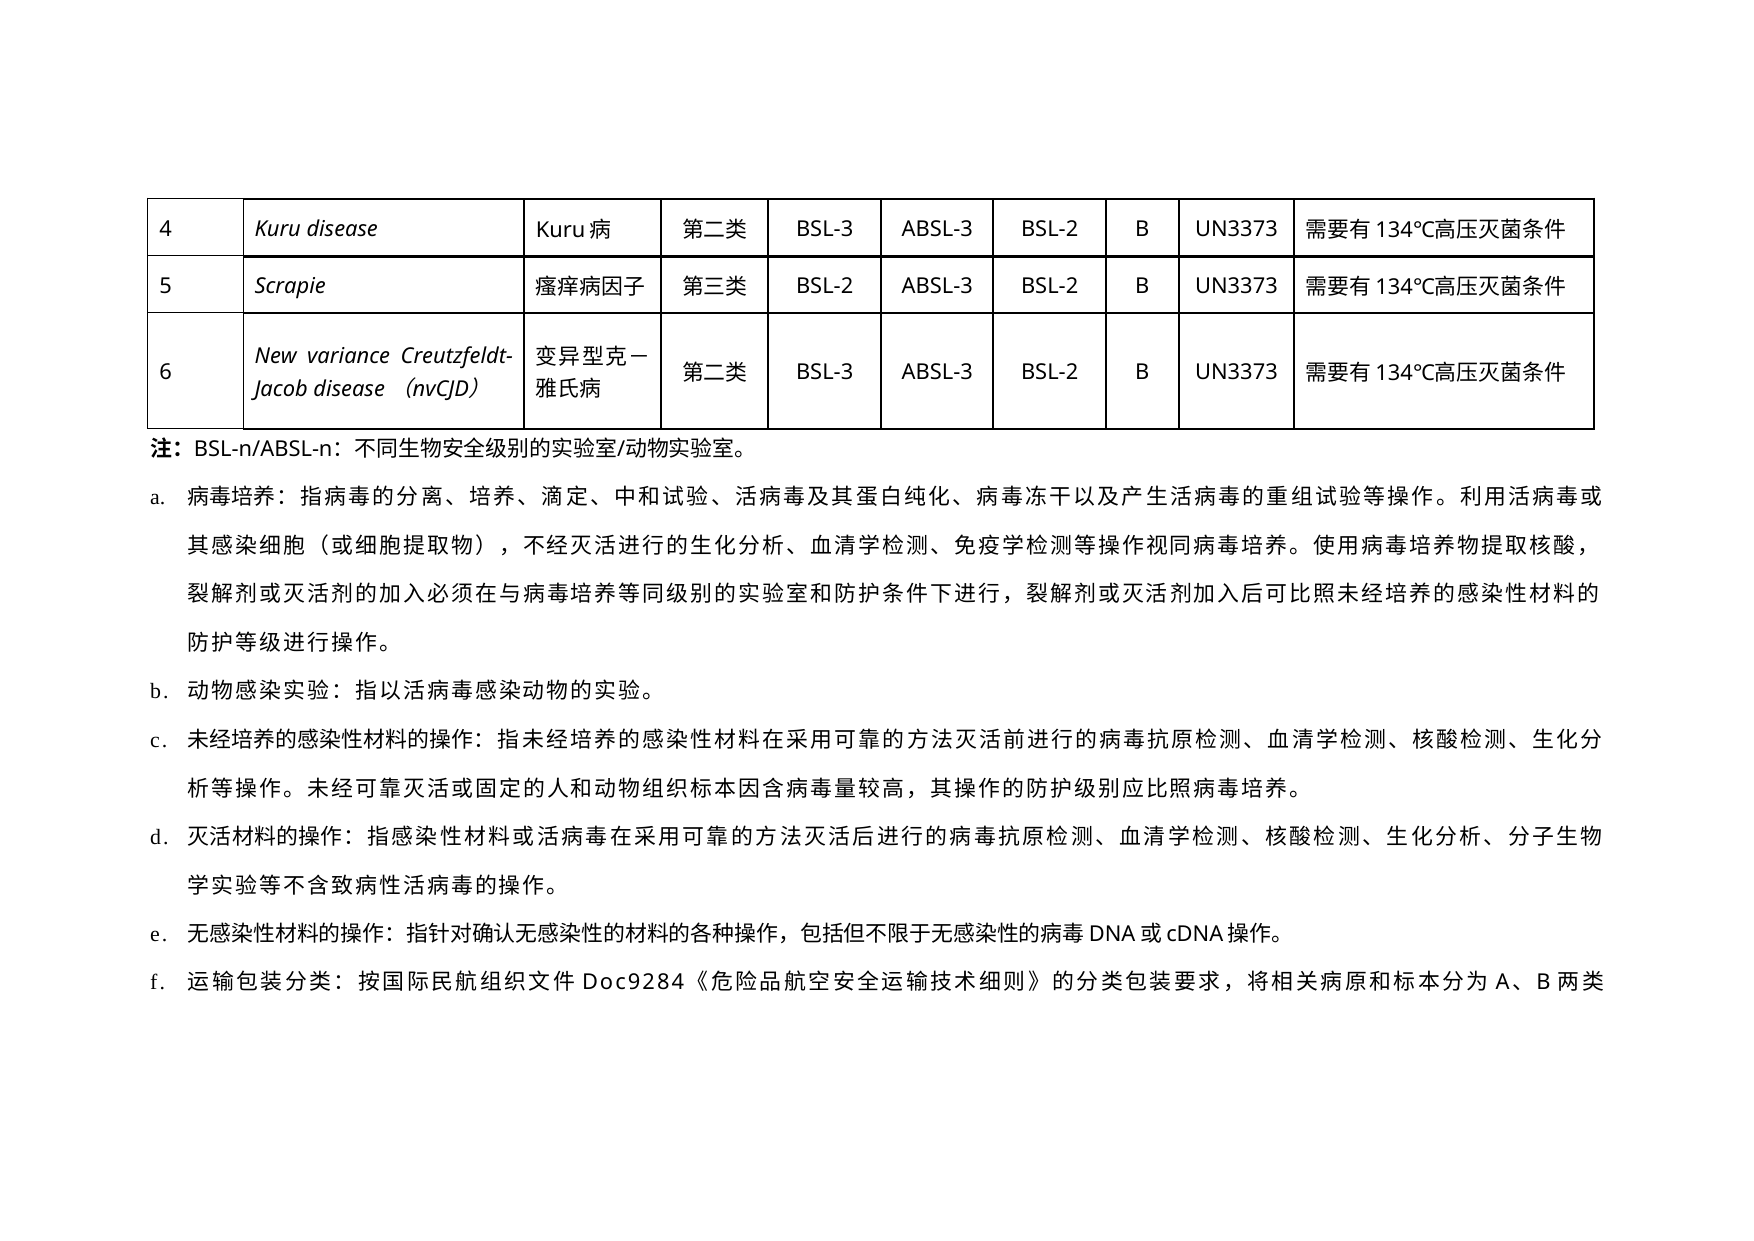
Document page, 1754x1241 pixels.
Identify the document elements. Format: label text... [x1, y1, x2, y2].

list 灭活材料的操作：指感染性材料或活病毒在采用可靠的方法灭活后进行的病毒抗原检测、血清学检测、核酸检测、生化分析、分子生物学实验等不含致病性活病毒的操作。 [150, 818, 1604, 900]
table_cell 第三类 [662, 258, 767, 312]
table_cell BSL-2 [994, 200, 1105, 255]
table_cell 瘙痒病因子 [525, 258, 660, 312]
table_cell BSL-2 [769, 258, 880, 312]
table_cell Kuru病 [525, 200, 660, 255]
table_cell New variance Creutzfeldt-Jacob disease （nvCJD） [244, 314, 523, 428]
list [150, 964, 1604, 996]
table_cell ABSL-3 [882, 200, 992, 255]
list 未经培养的感染性材料的操作：指未经培养的感染性材料在采用可靠的方法灭活前进行的病毒抗原检测、血清学检测、核酸检测、生化分析等操作。未经可靠灭活或固定的人和动物组织标本因含病毒量较高，其操作的防护级别应比照病毒培养。 [150, 721, 1604, 803]
table_cell B [1107, 200, 1178, 255]
table_cell [148, 313, 243, 428]
table_cell UN3373 [1180, 200, 1293, 255]
table_cell UN3373 [1180, 314, 1293, 428]
table_cell B [1107, 314, 1178, 428]
list 无感染性材料的操作：指针对确认无感染性的材料的各种操作，包括但不限于无感染性的病毒DNA或cDNA操作。 [150, 916, 1604, 948]
table_cell 需要有高压灭菌条件 [1295, 258, 1593, 312]
table_cell [148, 256, 243, 312]
table_cell UN3373 [1180, 258, 1293, 312]
table_cell BSL-3 [769, 200, 880, 255]
table_cell Scrapie [244, 258, 523, 312]
table_cell 需要有高压灭菌条件 [1295, 200, 1593, 255]
table_cell 第二类 [662, 200, 767, 255]
text 注：BSL-n/ABSL-n：不同生物安全级别的实验室/动物实验室。 [150, 430, 1604, 463]
table_cell [148, 199, 243, 255]
table_cell BSL-2 [994, 258, 1105, 312]
table_cell ABSL-3 [882, 258, 992, 312]
list 动物感染实验：指以活病毒感染动物的实验。 [150, 673, 1604, 706]
table_cell 需要有高压灭菌条件 [1295, 314, 1593, 428]
table_cell BSL-3 [769, 314, 880, 428]
table_cell 变异型克－雅氏病 [525, 314, 660, 428]
table_cell 第二类 [662, 314, 767, 428]
list 病毒培养：指病毒的分离、培养、滴定、中和试验、活病毒及其蛋白纯化、病毒冻干以及产生活病毒的重组试验等操作。利用活病毒或其感染细胞（或细胞提取物），不经灭活进行的生化分析、血清学检测、免疫学检测等操作视同病毒培养。使用病毒培养物提取核酸，裂解剂或灭活剂的加入必须在与病毒培养等同级别的实验室和防护条件下进行，裂解剂或灭活剂加入后可比照未经培养的感染性材料的防护等级进行操作。 [150, 478, 1604, 657]
table_cell B [1107, 258, 1178, 312]
table_cell Kuru disease [244, 200, 523, 255]
table_cell BSL-2 [994, 314, 1105, 428]
table_cell ABSL-3 [882, 314, 992, 428]
